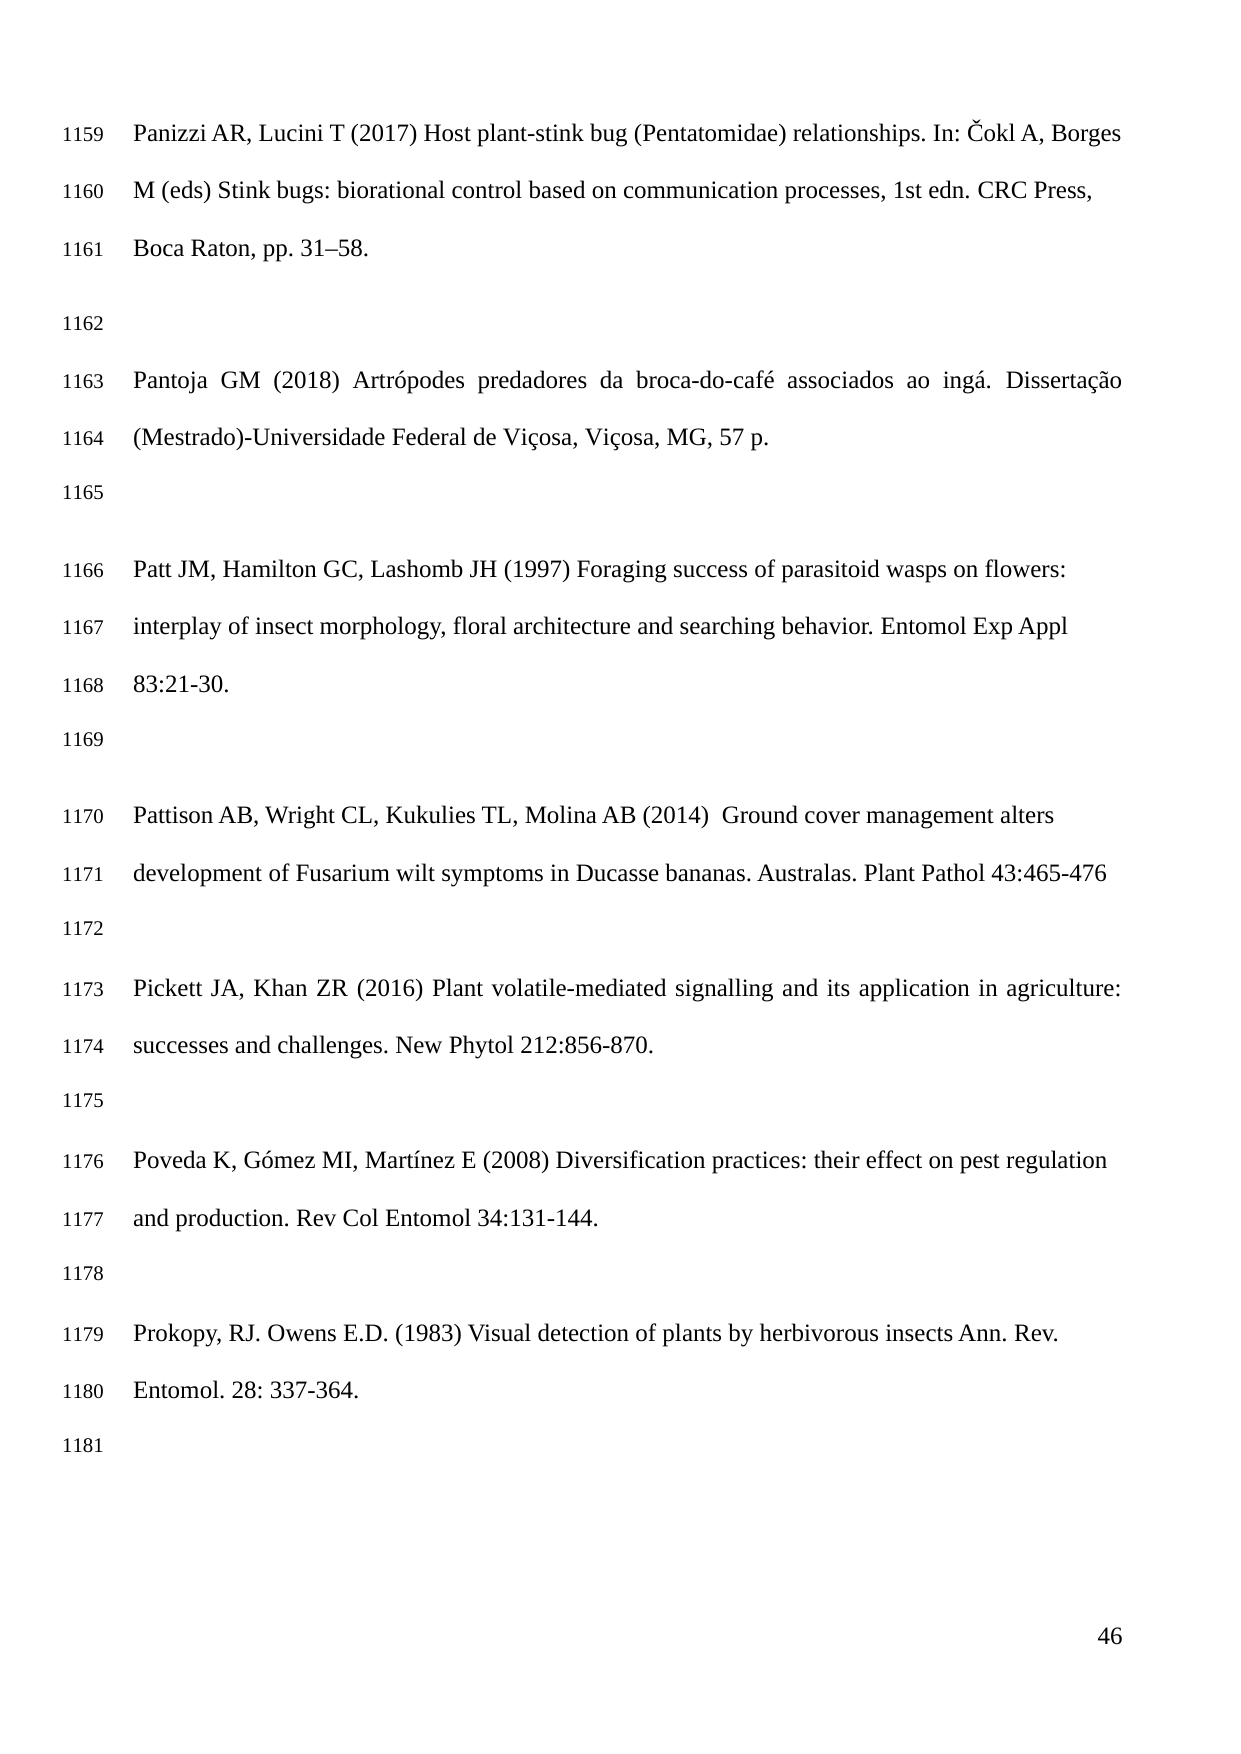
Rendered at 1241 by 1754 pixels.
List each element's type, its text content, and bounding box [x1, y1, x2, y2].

text Poveda K, Gómez MI, Martínez E (2008) Diversification practices: their effect on pest regulation and production. Rev Col Entomol 34:131-144. [133, 1146, 1122, 1232]
text Pickett JA, Khan ZR (2016) Plant volatile-mediated signalling and its application in agriculture: successes and challenges. New Phytol 212:856-870. [133, 973, 1122, 1059]
text Prokopy, RJ. Owens E.D. (1983) Visual detection of plants by herbivorous insects Ann. Rev. Entomol. 28: 337-364. [133, 1318, 1122, 1404]
text Panizzi AR, Lucini T (2017) Host plant-stink bug (Pentatomidae) relationships. In: Čokl A, Borges M (eds) Stink bugs: biorational control based on communication processes, 1st edn. CRC Press, Boca Raton, pp. 31–58. [133, 118, 1122, 262]
text Pantoja GM (2018) Artrópodes predadores da broca-do-café associados ao ingá. Dissertação (Mestrado)-Universidade Federal de Viçosa, Viçosa, MG, 57 p. [133, 365, 1122, 451]
text Pattison AB, Wright CL, Kukulies TL, Molina AB (2014) Ground cover management alters development of Fusarium wilt symptoms in Ducasse bananas. Australas. Plant Pathol 43:465-476 [133, 801, 1122, 887]
text Patt JM, Hamilton GC, Lashomb JH (1997) Foraging success of parasitoid wasps on flowers: interplay of insect morphology, floral architecture and searching behavior. Entomol Exp Appl 83:21-30. [133, 554, 1122, 698]
